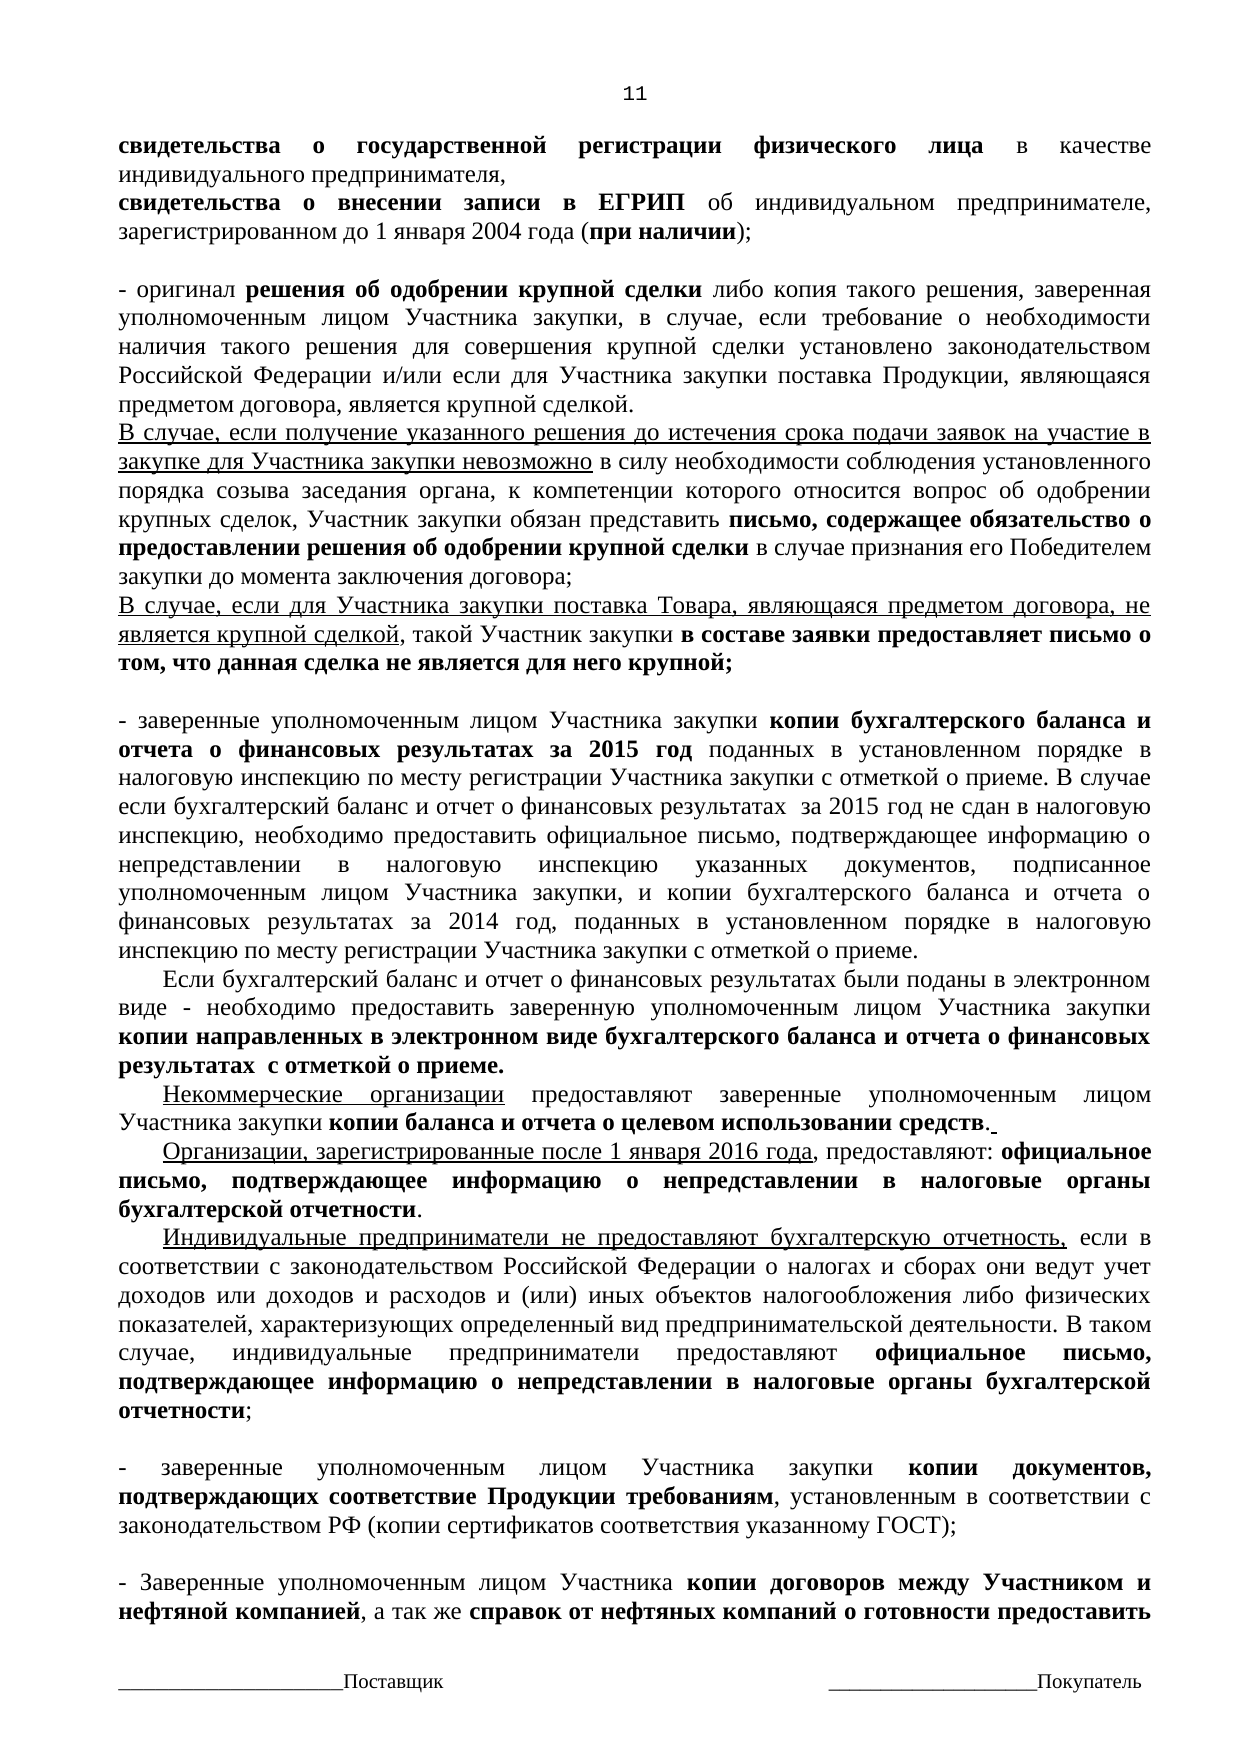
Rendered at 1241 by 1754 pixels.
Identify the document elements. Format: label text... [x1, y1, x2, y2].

text - заверенные уполномоченным лицом Участника закупки копии бухгалтерского баланса и отчета о финансовых результатах за 2015 год поданных в установленном порядке в налоговую инспекцию по месту регистрации Участника закупки с отметкой о приеме. В случае если бухгалтерский баланс и отчет о финансовых результатах за 2015 год не сдан в налоговую инспекцию, необходимо предоставить официальное письмо, подтверждающее информацию о непредставлении в налоговую инспекцию указанных документов, подписанное уполномоченным лицом Участника закупки, и копии бухгалтерского баланса и отчета о финансовых результатах за 2014 год, поданных в установленном порядке в налоговую инспекцию по месту регистрации Участника закупки с отметкой о приеме. [118, 705, 1152, 964]
text - заверенные уполномоченным лицом Участника закупки копии документов, подтверждающих соответствие Продукции требованиям, установленным в соответствии с законодательством РФ (копии сертификатов соответствия указанному ГОСТ); [118, 1452, 1152, 1539]
text В случае, если для Участника закупки поставка Товара, являющаяся предметом договора, не является крупной сделкой, такой Участник закупки в составе заявки предоставляет письмо о том, что данная сделка не является для него крупной; [118, 590, 1152, 676]
text свидетельства о внесении записи в ЕГРИП об индивидуальном предпринимателе, зарегистрированном до 1 января 2004 года (при наличии); [118, 187, 1152, 245]
text свидетельства о государственной регистрации физического лица в качестве индивидуального предпринимателя, [118, 130, 1152, 187]
text Организации, зарегистрированные после 1 января 2016 года, предоставляют: официальное письмо, подтверждающее информацию о непредставлении в налоговые органы бухгалтерской отчетности. [118, 1136, 1152, 1222]
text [118, 1567, 1152, 1625]
text Если бухгалтерский баланс и отчет о финансовых результатах были поданы в электронном виде - необходимо предоставить заверенную уполномоченным лицом Участника закупки копии направленных в электронном виде бухгалтерского баланса и отчета о финансовых результатах с отметкой о приеме. [118, 964, 1152, 1079]
text Некоммерческие организации предоставляют заверенные уполномоченным лицом Участника закупки копии баланса и отчета о целевом использовании средств. [118, 1079, 1152, 1136]
text Индивидуальные предприниматели не предоставляют бухгалтерскую отчетность, если в соответствии с законодательством Российской Федерации о налогах и сборах они ведут учет доходов или доходов и расходов и (или) иных объектов налогообложения либо физических показателей, характеризующих определенный вид предпринимательской деятельности. В таком случае, индивидуальные предприниматели предоставляют официальное письмо, подтверждающее информацию о непредставлении в налоговые органы бухгалтерской отчетности; [118, 1222, 1152, 1424]
text - оригинал решения об одобрении крупной сделки либо копия такого решения, заверенная уполномоченным лицом Участника закупки, в случае, если требование о необходимости наличия такого решения для совершения крупной сделки установлено законодательством Российской Федерации и/или если для Участника закупки поставка Продукции, являющаяся предметом договора, является крупной сделкой. [118, 274, 1152, 417]
text В случае, если получение указанного решения до истечения срока подачи заявок на участие в закупке для Участника закупки невозможно в силу необходимости соблюдения установленного порядка созыва заседания органа, к компетенции которого относится вопрос об одобрении крупных сделок, Участник закупки обязан представить письмо, содержащее обязательство о предоставлении решения об одобрении крупной сделки в случае признания его Победителем закупки до момента заключения договора; [118, 417, 1152, 590]
